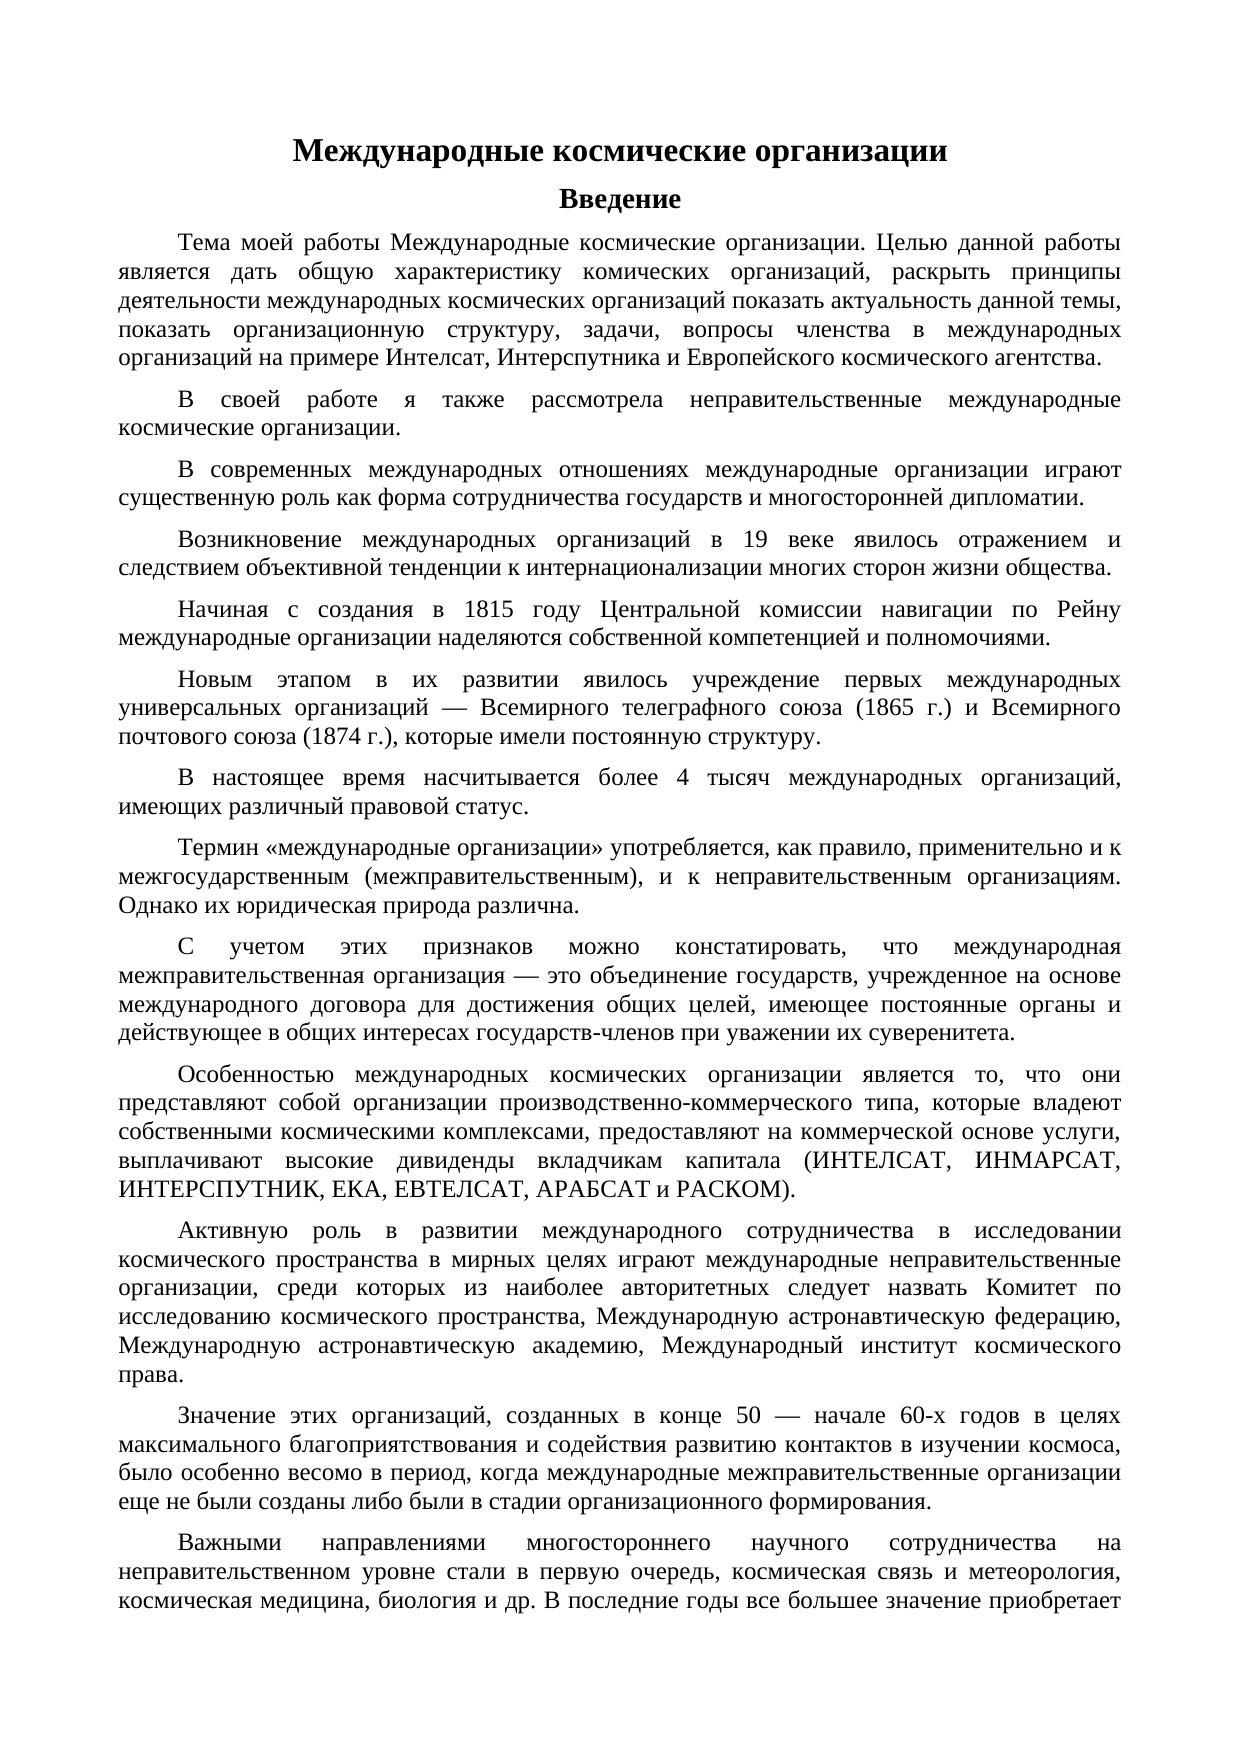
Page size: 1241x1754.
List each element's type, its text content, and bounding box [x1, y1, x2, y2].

text С учетом этих признаков можно констатировать, что международная межправительственная организация — это объединение государств, учрежденное на основе международного договора для достижения общих целей, имеющее постоянные органы и действующее в общих интересах государств-членов при уважении их суверенитета. [118, 931, 1122, 1046]
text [118, 1527, 1122, 1614]
text Начиная с создания в 1815 году Центральной комиссии навигации по Рейну международные организации наделяются собственной компетенцией и полномочиями. [118, 594, 1122, 651]
text Международные космические организации [118, 131, 1122, 169]
text Возникновение международных организаций в 19 веке явилось отражением и следствием объективной тенденции к интернационализации многих сторон жизни общества. [118, 524, 1122, 581]
text Новым этапом в их развитии явилось учреждение первых международных универсальных организаций — Всемирного телеграфного союза (1865 г.) и Всемирного почтового союза (1874 г.), которые имели постоянную структуру. [118, 664, 1122, 750]
text В своей работе я также рассмотрела неправительственные международные космические организации. [118, 384, 1122, 441]
text В настоящее время насчитывается более 4 тысяч международных организаций, имеющих различный правовой статус. [118, 762, 1122, 820]
text В современных международных отношениях международные организации играют существенную роль как форма сотрудничества государств и многосторонней дипломатии. [118, 454, 1122, 511]
text Активную роль в развитии международного сотрудничества в исследовании космического пространства в мирных целях играют международные неправительственные организации, среди которых из наиболее авторитетных следует назвать Комитет по исследованию космического пространства, Международную астронавтическую федерацию, Международную астронавтическую академию, Международный институт космического права. [118, 1215, 1122, 1387]
text Термин «международные организации» употребляется, как правило, применительно и к межгосударственным (межправительственным), и к неправительственным организациям. Однако их юридическая природа различна. [118, 832, 1122, 919]
text Особенностью международных космических организации является то, что они представляют собой организации производственно-коммерческого типа, которые владеют собственными космическими комплексами, предоставляют на коммерческой основе услуги, выплачивают высокие дивиденды вкладчикам капитала (ИНТЕЛСАТ, ИНМАРСАТ, ИНТЕРСПУТНИК, ЕКА, ЕВТЕЛСАТ, АРАБСАТ и РАСКОМ). [118, 1059, 1122, 1202]
text Тема моей работы Международные космические организации. Целью данной работы является дать общую характеристику комических организаций, раскрыть принципы деятельности международных космических организаций показать актуальность данной темы, показать организационную структуру, задачи, вопросы членства в международных организаций на примере Интелсат, Интерспутника и Европейского космического агентства. [118, 227, 1122, 371]
text Значение этих организаций, созданных в конце 50 — начале 60-х годов в целях максимального благоприятствования и содействия развитию контактов в изучении космоса, было особенно весомо в период, когда международные межправительственные организации еще не были созданы либо были в стадии организационного формирования. [118, 1400, 1122, 1515]
text Введение [118, 181, 1122, 215]
